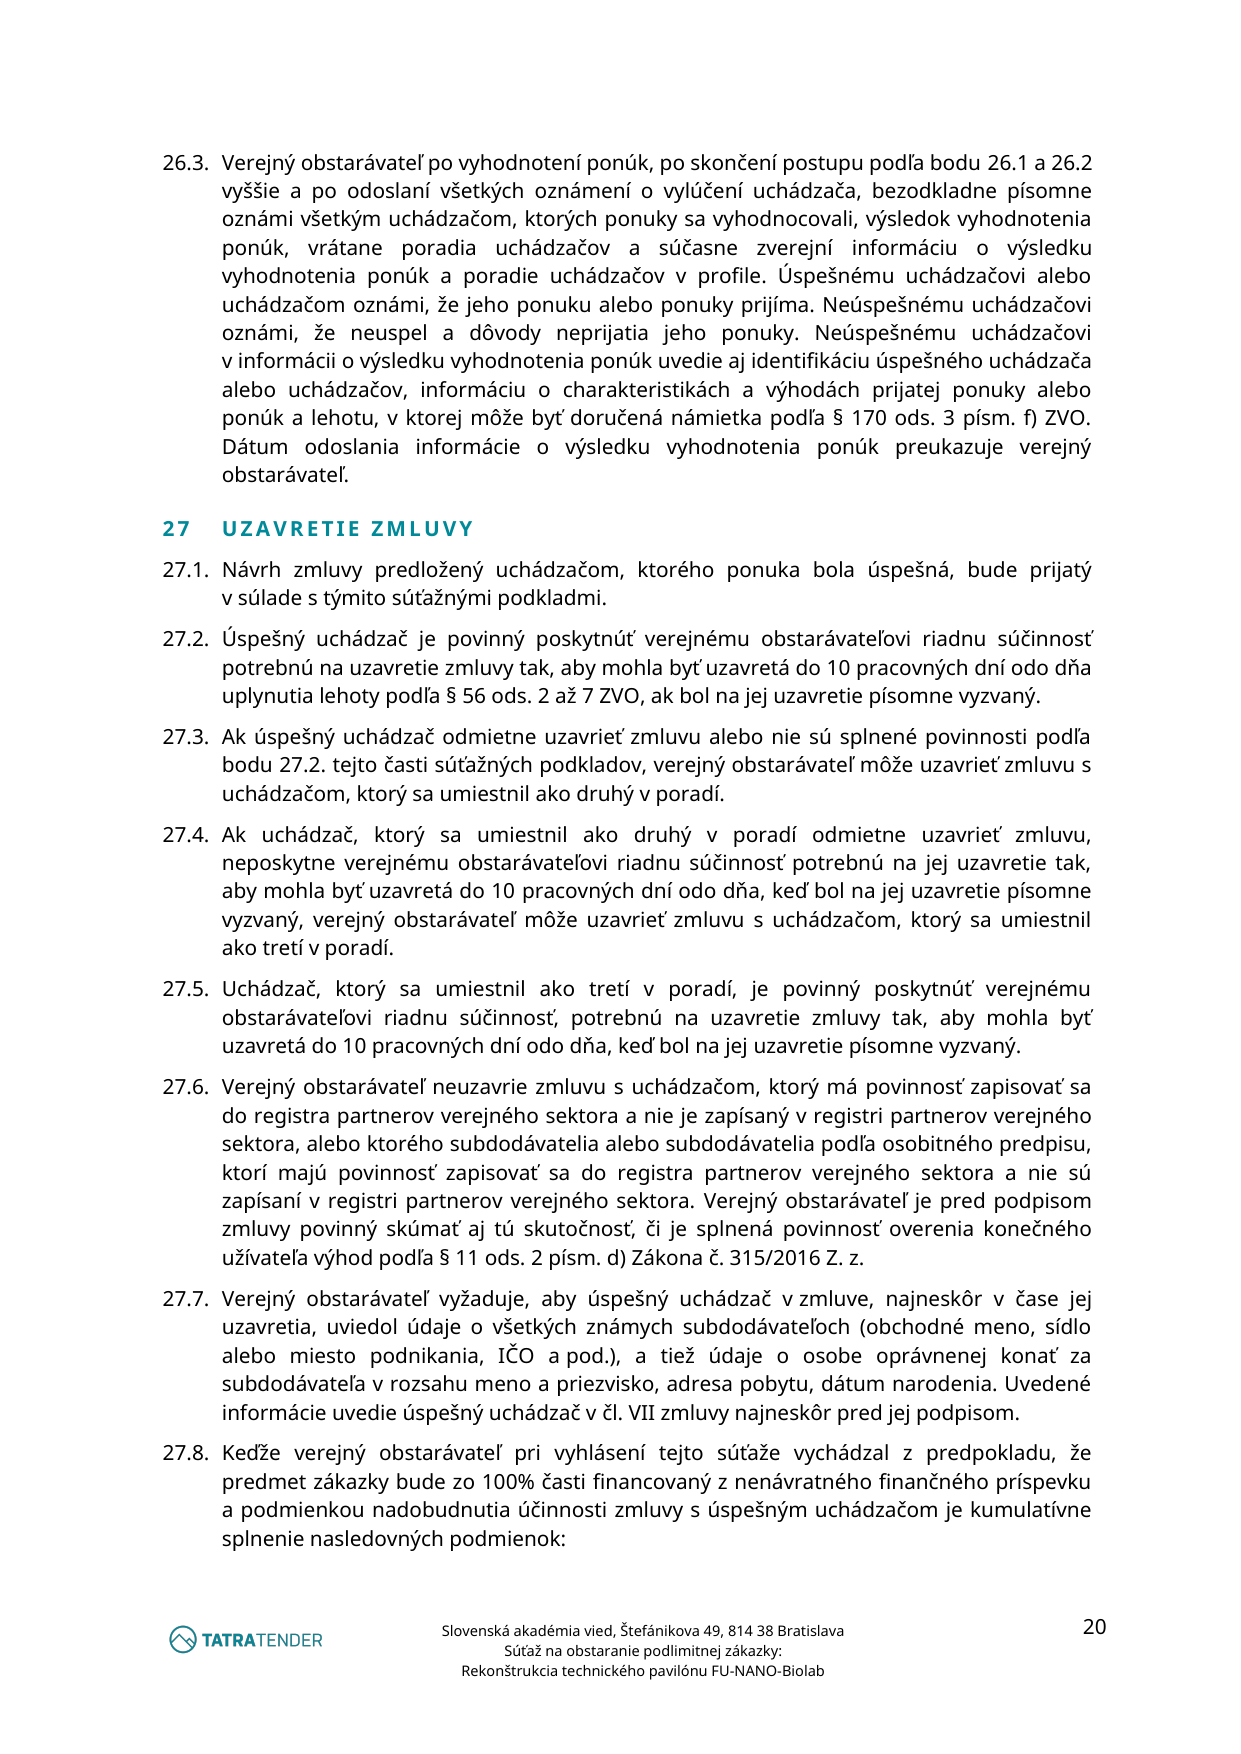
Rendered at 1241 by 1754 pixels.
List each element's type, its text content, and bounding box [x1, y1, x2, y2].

list Verejný obstarávateľ neuzavrie zmluvu s uchádzačom, ktorý má povinnosť zapisovať sa do registra partnerov verejného sektora a nie je zapísaný v registri partnerov verejného sektora, alebo ktorého subdodávatelia alebo subdodávatelia podľa osobitného predpisu, ktorí majú povinnosť zapisovať sa do registra partnerov verejného sektora a nie sú zapísaní v registri partnerov verejného sektora. Verejný obstarávateľ je pred podpisom zmluvy povinný skúmať aj tú skutočnosť, či je splnená povinnosť overenia konečného užívateľa výhod podľa § 11 ods. 2 písm. d) Zákona č. 315/2016 Z. z. [162, 1072, 1093, 1271]
list Verejný obstarávateľ vyžaduje, aby úspešný uchádzač v zmluve, najneskôr v čase jej uzavretia, uviedol údaje o všetkých známych subdodávateľoch (obchodné meno, sídlo alebo miesto podnikania, IČO a pod.), a tiež údaje o osobe oprávnenej konať za subdodávateľa v rozsahu meno a priezvisko, adresa pobytu, dátum narodenia. Uvedené informácie uvedie úspešný uchádzač v čl. VII zmluvy najneskôr pred jej podpisom. [162, 1284, 1093, 1426]
list Uchádzač, ktorý sa umiestnil ako tretí v poradí, je povinný poskytnúť verejnému obstarávateľovi riadnu súčinnosť, potrebnú na uzavretie zmluvy tak, aby mohla byť uzavretá do 10 pracovných dní odo dňa, keď bol na jej uzavretie písomne vyzvaný. [162, 974, 1093, 1060]
list Návrh zmluvy predložený uchádzačom, ktorého ponuka bola úspešná, bude prijatý v súlade s týmito súťažnými podkladmi. [162, 555, 1093, 612]
list Keďže verejný obstarávateľ pri vyhlásení tejto súťaže vychádzal z predpokladu, že predmet zákazky bude zo 100% časti financovaný z nenávratného finančného príspevku a podmienkou nadobudnutia účinnosti zmluvy s úspešným uchádzačom je kumulatívne splnenie nasledovných podmienok: [162, 1438, 1093, 1552]
list Verejný obstarávateľ po vyhodnotení ponúk, po skončení postupu podľa bodu 26.1 a 26.2 vyššie a po odoslaní všetkých oznámení o vylúčení uchádzača, bezodkladne písomne oznámi všetkým uchádzačom, ktorých ponuky sa vyhodnocovali, výsledok vyhodnotenia ponúk, vrátane poradia uchádzačov a súčasne zverejní informáciu o výsledku vyhodnotenia ponúk a poradie uchádzačov v profile. Úspešnému uchádzačovi alebo uchádzačom oznámi, že jeho ponuku alebo ponuky prijíma. Neúspešnému uchádzačovi oznámi, že neuspel a dôvody neprijatia jeho ponuky. Neúspešnému uchádzačovi v informácii o výsledku vyhodnotenia ponúk uvedie aj identifikáciu úspešného uchádzača alebo uchádzačov, informáciu o charakteristikách a výhodách prijatej ponuky alebo ponúk a lehotu, v ktorej môže byť doručená námietka podľa § 170 ods. 3 písm. f) ZVO. Dátum odoslania informácie o výsledku vyhodnotenia ponúk preukazuje verejný obstarávateľ. [162, 148, 1093, 489]
list Ak uchádzač, ktorý sa umiestnil ako druhý v poradí odmietne uzavrieť zmluvu, neposkytne verejnému obstarávateľovi riadnu súčinnosť potrebnú na jej uzavretie tak, aby mohla byť uzavretá do 10 pracovných dní odo dňa, keď bol na jej uzavretie písomne vyzvaný, verejný obstarávateľ môže uzavrieť zmluvu s uchádzačom, ktorý sa umiestnil ako tretí v poradí. [162, 820, 1093, 962]
picture [162, 1612, 335, 1665]
list Úspešný uchádzač je povinný poskytnúť verejnému obstarávateľovi riadnu súčinnosť potrebnú na uzavretie zmluvy tak, aby mohla byť uzavretá do 10 pracovných dní odo dňa uplynutia lehoty podľa § 56 ods. 2 až 7 ZVO, ak bol na jej uzavretie písomne vyzvaný. [162, 624, 1093, 709]
list Ak úspešný uchádzač odmietne uzavrieť zmluvu alebo nie sú splnené povinnosti podľa bodu 27.2. tejto časti súťažných podkladov, verejný obstarávateľ môže uzavrieť zmluvu s uchádzačom, ktorý sa umiestnil ako druhý v poradí. [162, 722, 1093, 807]
subtitle Uzavretie zmluvy [162, 514, 1093, 542]
